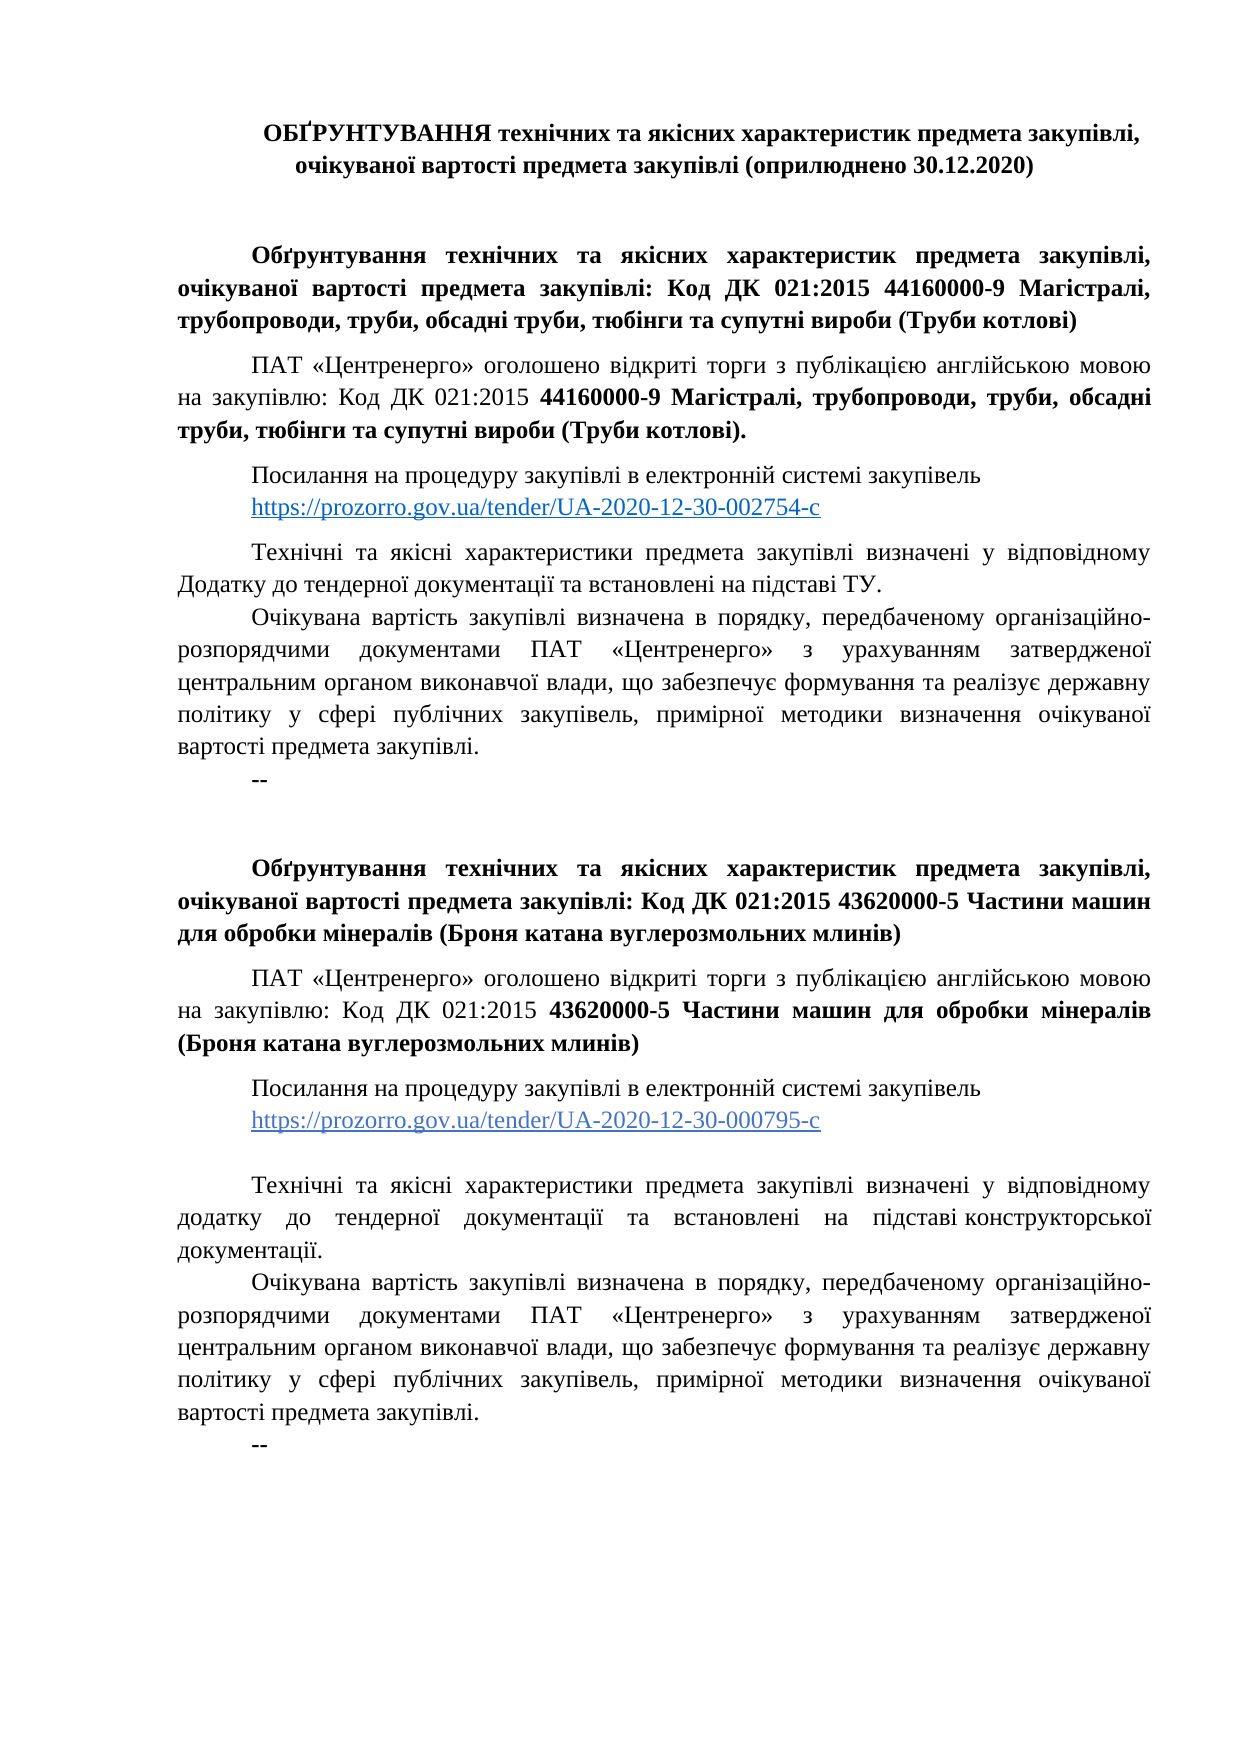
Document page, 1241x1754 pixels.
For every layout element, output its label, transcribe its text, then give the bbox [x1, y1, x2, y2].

text Обґрунтування технічних та якісних характеристик предмета закупівлі, очікуваної вартості предмета закупівлі: Код ДК 021:2015 44160000-9 Магістралі, трубопроводи, труби, обсадні труби, тюбінги та супутні вироби (Труби котлові) [177, 240, 1152, 334]
text https://prozorro.gov.ua/tender/UA-2020-12-30-002754-c [177, 492, 1152, 521]
text ОБҐРУНТУВАННЯ технічних та якісних характеристик предмета закупівлі, очікуваної вартості предмета закупівлі (оприлюднено 30.12.2020) [177, 118, 1152, 179]
text https://prozorro.gov.ua/tender/UA-2020-12-30-000795-c [177, 1105, 1152, 1134]
text Технічні та якісні характеристики предмета закупівлі визначені у відповідному додатку до тендерної документації та встановлені на підставі конструкторської документації. [177, 1170, 1152, 1264]
text -- [177, 764, 1152, 792]
text -- [177, 1429, 1152, 1458]
text ПАТ «Центренерго» оголошено відкриті торги з публікацією англійською мовою на закупівлю: Код ДК 021:2015 44160000-9 Магістралі, трубопроводи, труби, обсадні труби, тюбінги та супутні вироби (Труби котлові). [177, 350, 1152, 443]
text Обґрунтування технічних та якісних характеристик предмета закупівлі, очікуваної вартості предмета закупівлі: Код ДК 021:2015 43620000-5 Частини машин для обробки мінералів (Броня катана вуглерозмольних млинів) [177, 853, 1152, 947]
text Посилання на процедуру закупівлі в електронній системі закупівель [177, 1073, 1152, 1102]
text Технічні та якісні характеристики предмета закупівлі визначені у відповідному Додатку до тендерної документації та встановлені на підставі ТУ. [177, 537, 1152, 598]
text ПАТ «Центренерго» оголошено відкриті торги з публікацією англійською мовою на закупівлю: Код ДК 021:2015 43620000-5 Частини машин для обробки мінералів (Броня катана вуглерозмольних млинів) [177, 963, 1152, 1057]
text Посилання на процедуру закупівлі в електронній системі закупівель [177, 460, 1152, 488]
